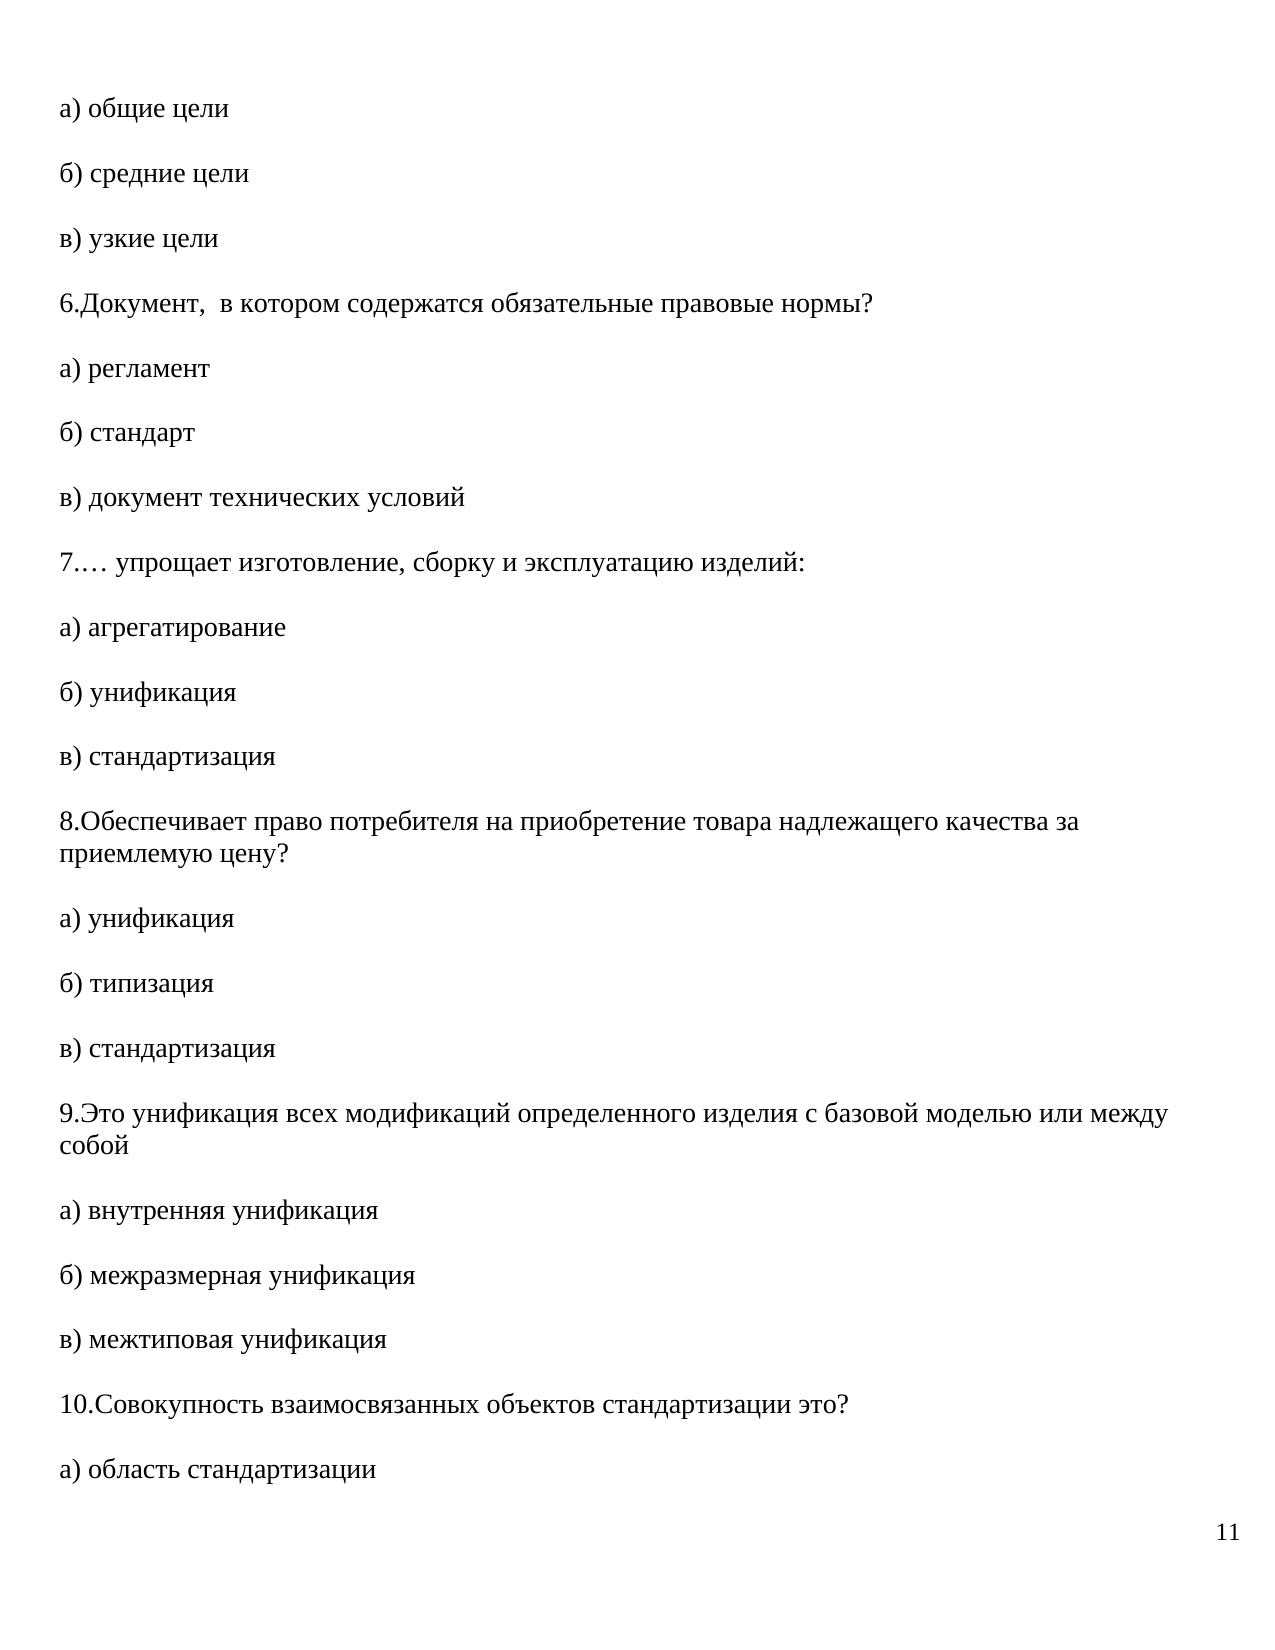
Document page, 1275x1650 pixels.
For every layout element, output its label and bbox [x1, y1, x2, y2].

text [59, 59, 1240, 1517]
